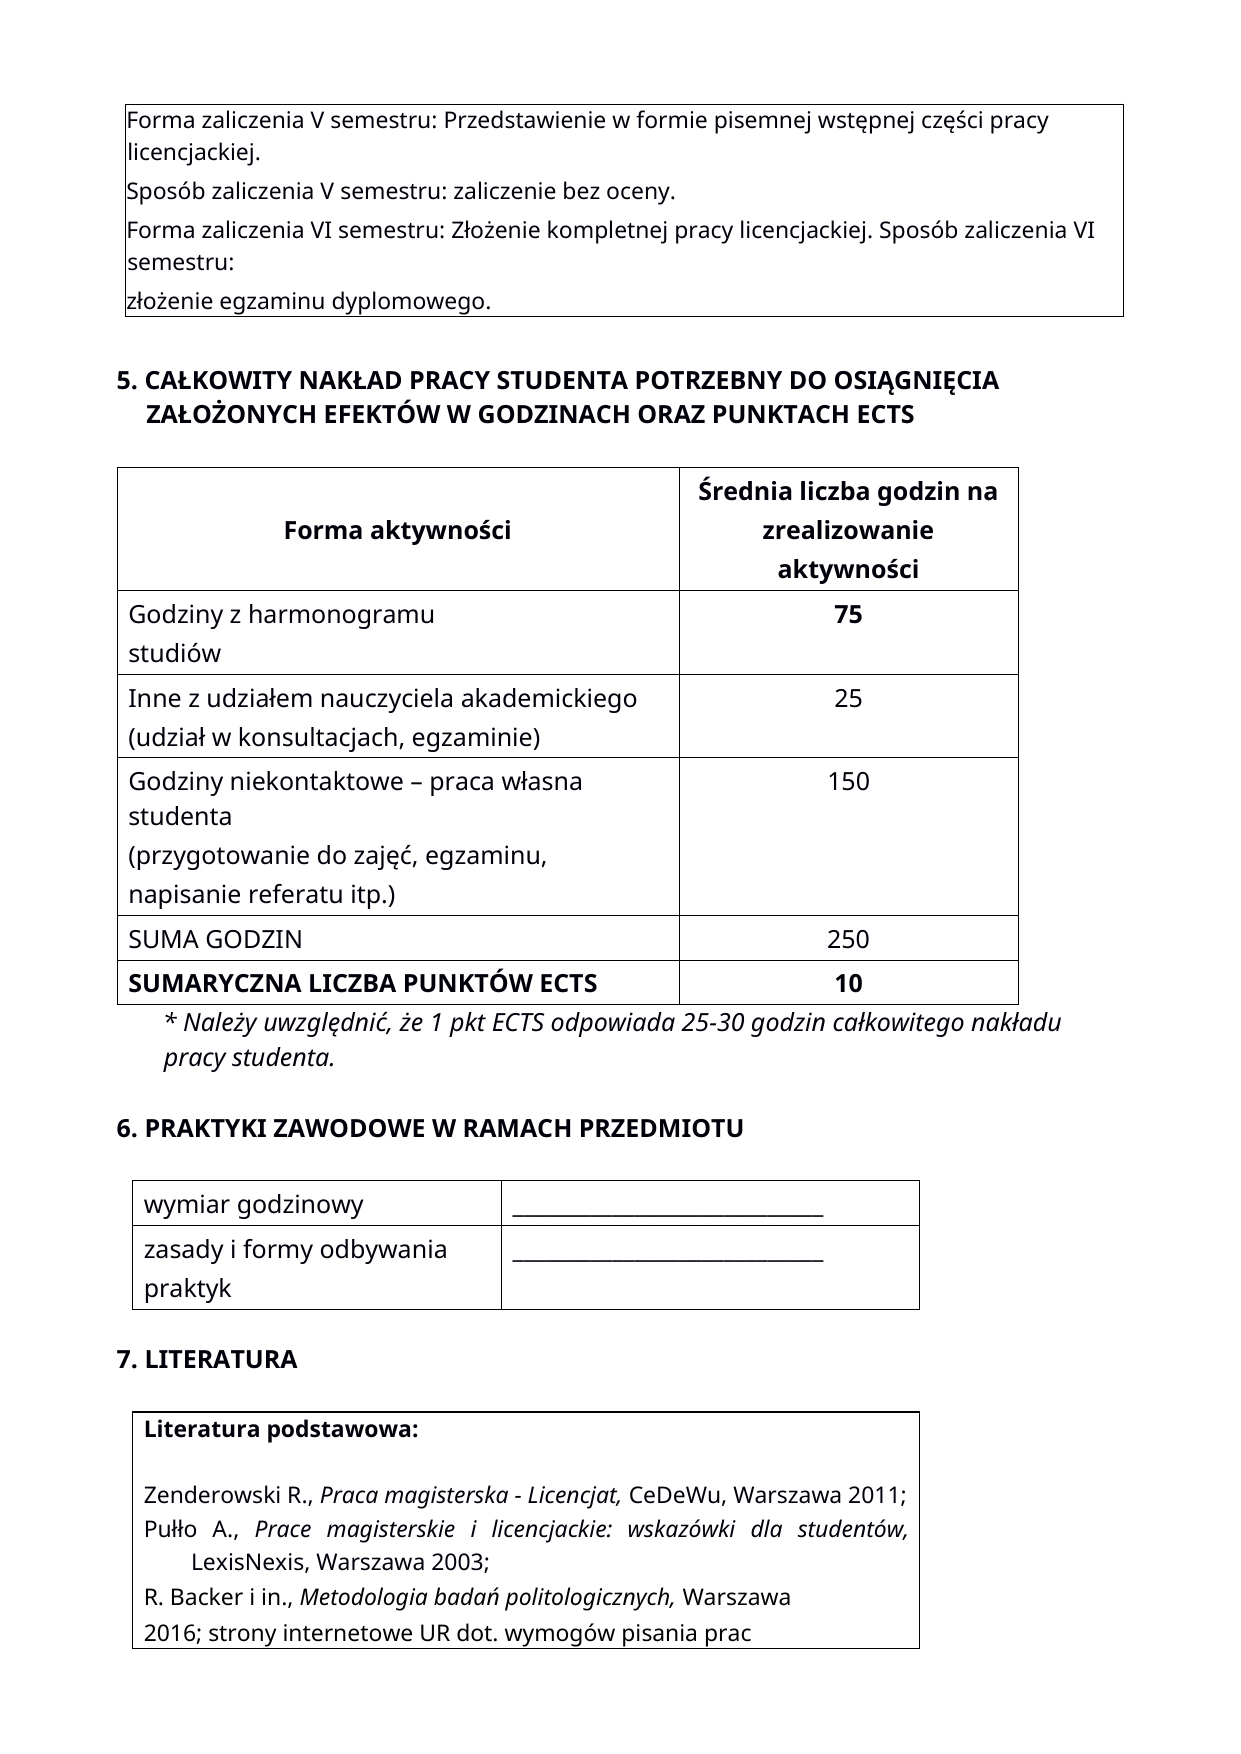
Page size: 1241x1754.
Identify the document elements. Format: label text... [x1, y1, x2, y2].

table_cell 25 [680, 675, 1018, 757]
table_cell ____________________________ [502, 1226, 919, 1308]
subtitle 5. CAŁKOWITY NAKŁAD PRACY STUDENTA POTRZEBNY DO OSIĄGNIĘCIA ZAŁOŻONYCH EFEKTÓW W GODZINACH ORAZ PUNKTACH ECTS [116, 362, 1122, 431]
text Sposób zaliczenia V semestru: zaliczenie bez oceny. [126, 174, 1123, 206]
table_cell SUMA GODZIN [118, 916, 679, 959]
table_header ____________________________ [502, 1181, 919, 1225]
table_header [133, 1413, 919, 1648]
text Forma zaliczenia V semestru: Przedstawienie w formie pisemnej wstępnej części pracy licencjackiej. [126, 105, 1123, 167]
table_cell SUMARYCZNA LICZBA PUNKTÓW ECTS [118, 961, 679, 1004]
table_cell zasady i formy odbywania praktyk [133, 1226, 501, 1308]
table_header Forma aktywności [118, 468, 679, 590]
table_cell 250 [680, 916, 1018, 959]
table_header Średnia liczba godzin na zrealizowanie aktywności [680, 468, 1018, 590]
table_cell Inne z udziałem nauczyciela akademickiego (udział w konsultacjach, egzaminie) [118, 675, 679, 757]
table_header wymiar godzinowy [133, 1181, 501, 1225]
subtitle 6. PRAKTYKI ZAWODOWE W RAMACH PRZEDMIOTU [116, 1110, 1122, 1144]
text Forma zaliczenia VI semestru: Złożenie kompletnej pracy licencjackiej. Sposób zaliczenia VI semestru: [126, 213, 1123, 277]
text złożenie egzaminu dyplomowego. [126, 284, 1123, 316]
table_cell 150 [680, 758, 1018, 915]
text * Należy uwzględnić, że 1 pkt ECTS odpowiada 25-30 godzin całkowitego nakładu pracy studenta. [163, 1005, 1123, 1074]
table_cell 10 [680, 961, 1018, 1004]
table_cell Godziny z harmonogramu studiów [118, 591, 679, 673]
table_cell Godziny niekontaktowe – praca własna studenta (przygotowanie do zajęć, egzaminu, napisanie referatu itp.) [118, 758, 679, 915]
table_cell 75 [680, 591, 1018, 673]
subtitle 7. LITERATURA [116, 1342, 1122, 1376]
